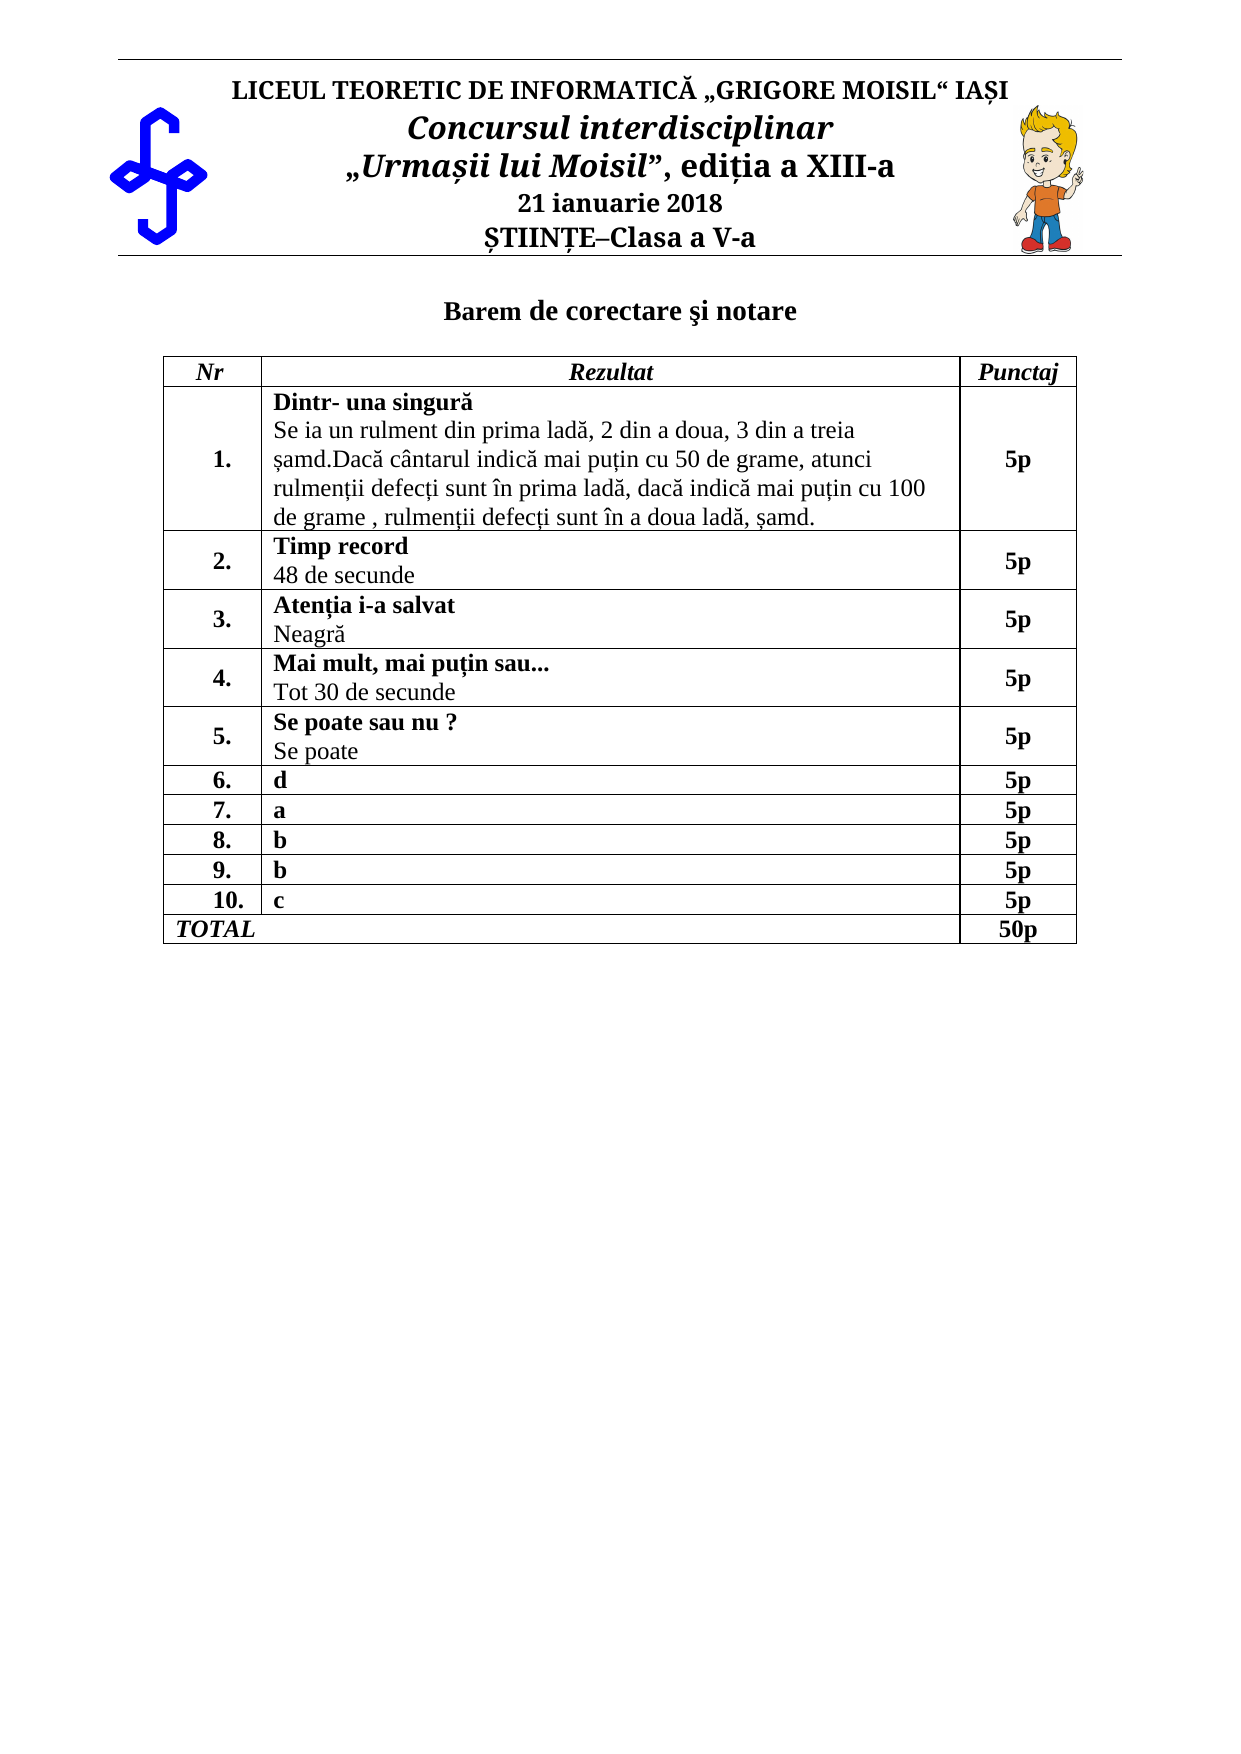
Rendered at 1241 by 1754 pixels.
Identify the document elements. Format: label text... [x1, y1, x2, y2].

table_cell 3. [164, 590, 261, 647]
table_cell Mai mult, mai puțin sau... Tot 30 de secunde [262, 649, 959, 706]
table_cell TOTAL [164, 915, 959, 943]
table_cell 5p [961, 531, 1076, 589]
table_cell c [262, 885, 959, 913]
table_header Rezultat [262, 357, 959, 386]
table_cell 5p [961, 795, 1076, 824]
table_cell 5p [961, 590, 1076, 647]
table_cell 50p [961, 915, 1076, 943]
text Concursul interdisciplinar [118, 106, 1122, 149]
table_cell 9. [164, 855, 261, 884]
table_cell 10. [164, 885, 261, 913]
table_cell b [262, 825, 959, 854]
table_cell b [262, 855, 959, 884]
table_cell 5p [961, 387, 1076, 530]
table_cell 8. [164, 825, 261, 854]
text Barem de corectare şi notare [118, 293, 1122, 327]
table_cell 5p [961, 649, 1076, 706]
table_cell 5p [961, 825, 1076, 854]
text 21 ianuarie 2018 [118, 184, 1122, 219]
table_cell 6. [164, 766, 261, 794]
subtitle LICEUL TEORETIC DE INFORMATICĂ „GRIGORE MOISIL“ IAȘI [118, 71, 1122, 106]
table_cell 5. [164, 707, 261, 764]
table_cell Timp record 48 de secunde [262, 531, 959, 589]
table_cell 5p [961, 707, 1076, 764]
table_cell 2. [164, 531, 261, 589]
table_cell 5p [961, 855, 1076, 884]
table_cell 1. [164, 387, 261, 530]
table_cell d [262, 766, 959, 794]
table_cell 7. [164, 795, 261, 824]
table_cell 4. [164, 649, 261, 706]
table_cell Atenția i-a salvat Neagră [262, 590, 959, 647]
table_cell 5p [961, 766, 1076, 794]
table_header Nr [164, 357, 261, 386]
text ȘTIINȚE–Clasa a V-a [118, 219, 1122, 255]
table_cell 5p [961, 885, 1076, 913]
table_cell a [262, 795, 959, 824]
table_cell Dintr- una singură Se ia un rulment din prima ladă, 2 din a doua, 3 din a treia șamd.Dacă cântarul indică mai puțin cu 50 de grame, atunci rulmenții defecți sunt în prima ladă, dacă indică mai puțin cu 100 de grame , rulmenții defecți sunt în a doua ladă, șamd. [262, 387, 959, 530]
subtitle „Urmașii lui Moisil”, ediţia a XIII-a [118, 149, 1122, 184]
table_header Punctaj [961, 357, 1076, 386]
table_cell Se poate sau nu ? Se poate [262, 707, 959, 764]
